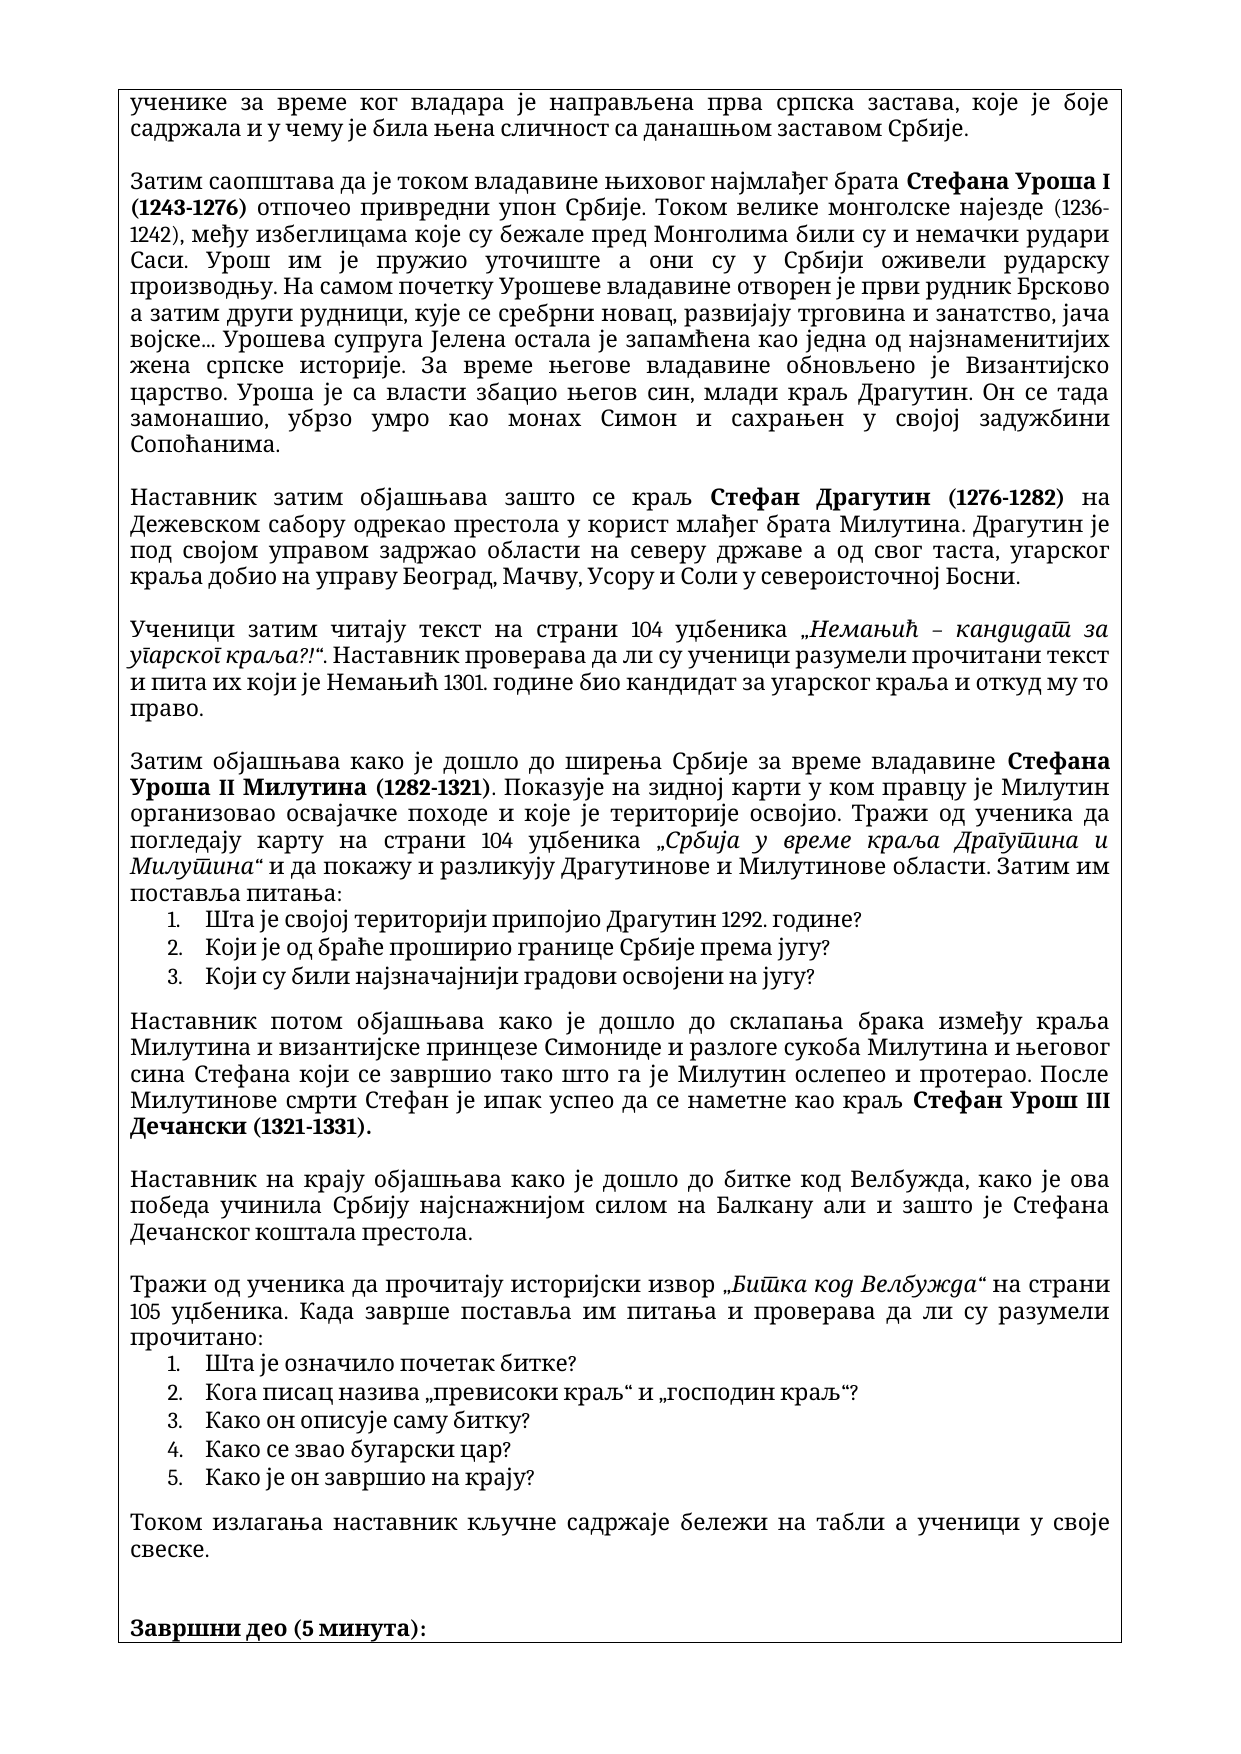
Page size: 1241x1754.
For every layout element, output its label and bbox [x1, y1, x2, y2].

table_cell [119, 90, 1121, 1642]
